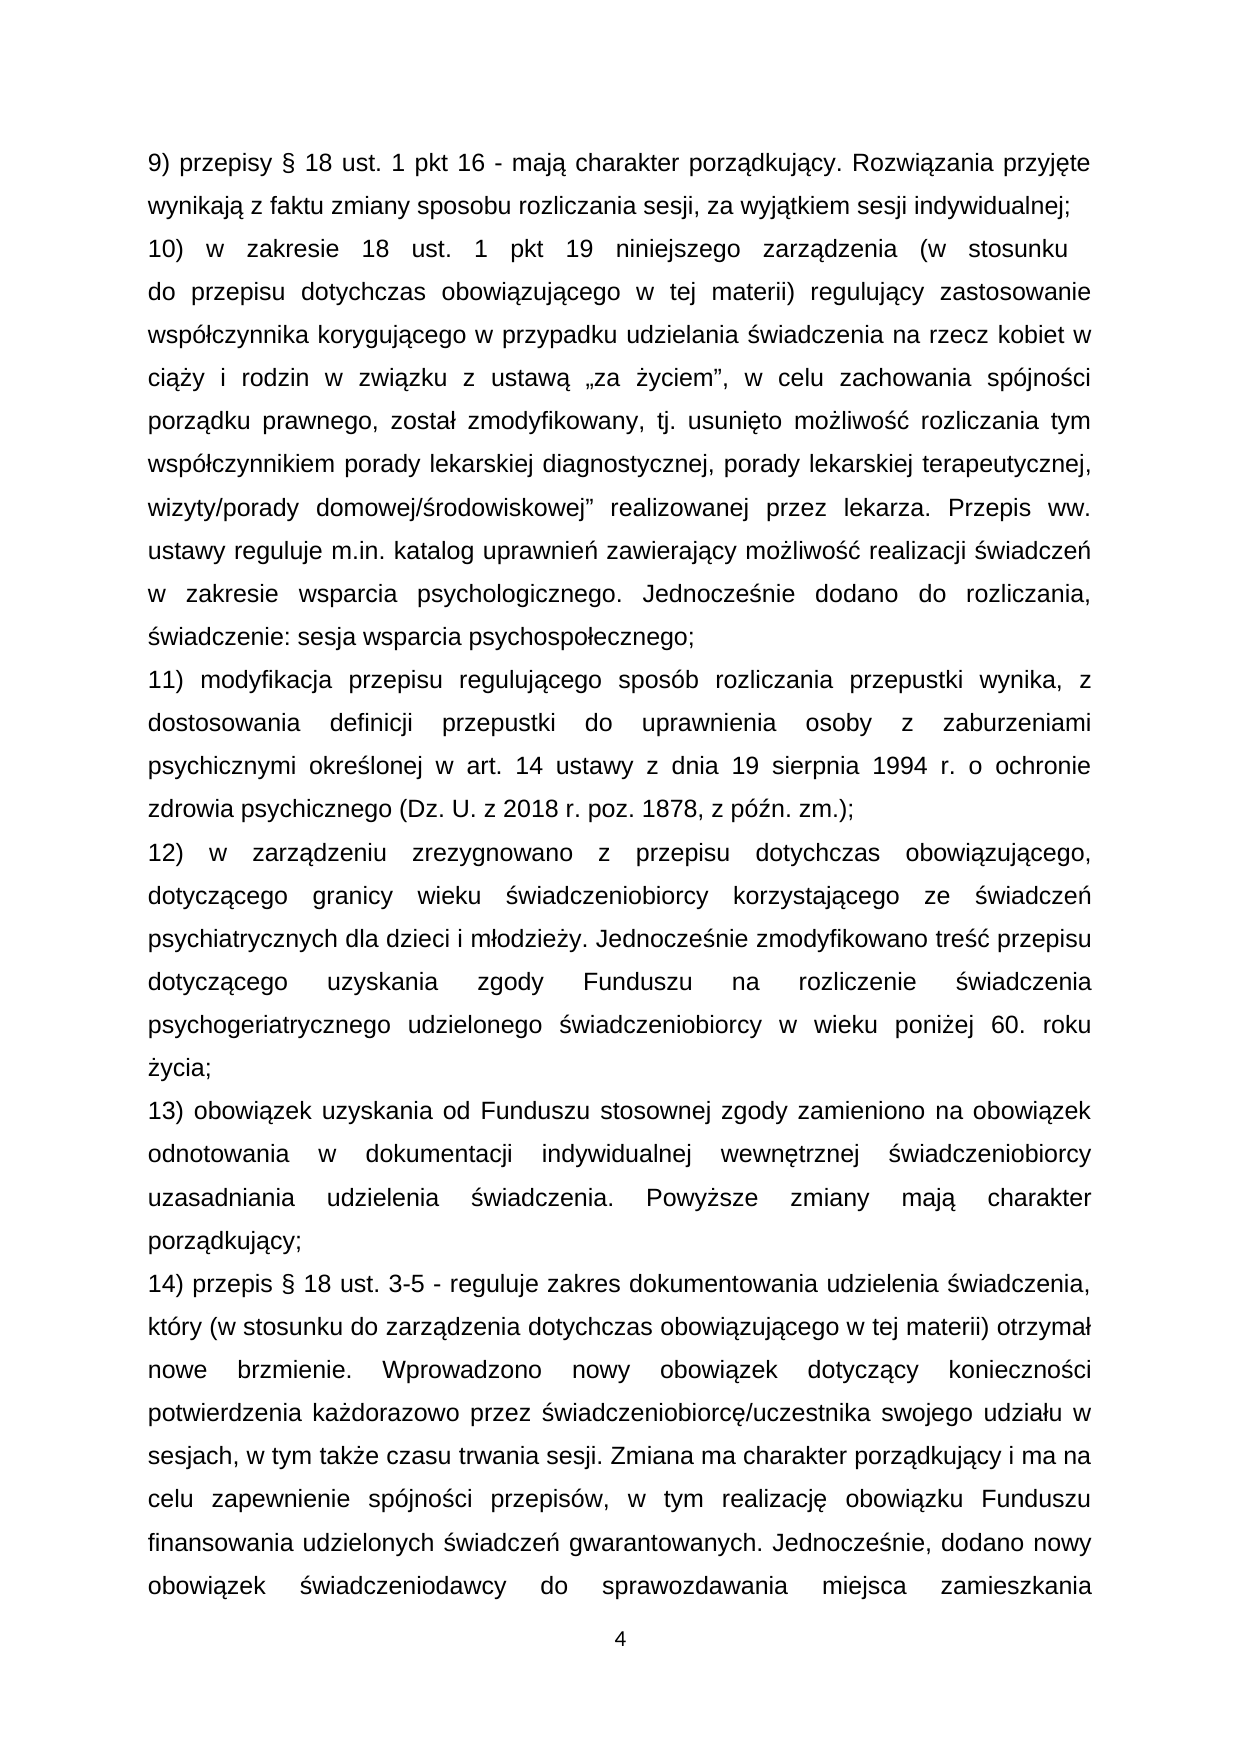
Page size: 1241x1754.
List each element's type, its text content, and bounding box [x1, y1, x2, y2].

text 9) przepisy § 18 ust. 1 pkt 16 - mają charakter porządkujący. Rozwiązania przyjęte wynikają z faktu zmiany sposobu rozliczania sesji, za wyjątkiem sesji indywidualnej; [148, 148, 1093, 219]
text 13) obowiązek uzyskania od Funduszu stosownej zgody zamieniono na obowiązek odnotowania w dokumentacji indywidualnej wewnętrznej świadczeniobiorcy uzasadniania udzielenia świadczenia. Powyższe zmiany mają charakter porządkujący; [148, 1096, 1093, 1254]
text 11) modyfikacja przepisu regulującego sposób rozliczania przepustki wynika, z dostosowania definicji przepustki do uprawnienia osoby z zaburzeniami psychicznymi określonej w art. 14 ustawy z dnia 19 sierpnia 1994 r. o ochronie zdrowia psychicznego (Dz. U. z 2018 r. poz. 1878, z późn. zm.); [148, 665, 1093, 823]
text 10) w zakresie 18 ust. 1 pkt 19 niniejszego zarządzenia (w stosunku do przepisu dotychczas obowiązującego w tej materii) regulujący zastosowanie współczynnika korygującego w przypadku udzielania świadczenia na rzecz kobiet w ciąży i rodzin w związku z ustawą „za życiem”, w celu zachowania spójności porządku prawnego, został zmodyfikowany, tj. usunięto możliwość rozliczania tym współczynnikiem porady lekarskiej diagnostycznej, porady lekarskiej terapeutycznej, wizyty/porady domowej/środowiskowej” realizowanej przez lekarza. Przepis ww. ustawy reguluje m.in. katalog uprawnień zawierający możliwość realizacji świadczeń w zakresie wsparcia psychologicznego. Jednocześnie dodano do rozliczania, świadczenie: sesja wsparcia psychospołecznego; [148, 234, 1093, 651]
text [148, 1269, 1093, 1599]
text 12) w zarządzeniu zrezygnowano z przepisu dotychczas obowiązującego, dotyczącego granicy wieku świadczeniobiorcy korzystającego ze świadczeń psychiatrycznych dla dzieci i młodzieży. Jednocześnie zmodyfikowano treść przepisu dotyczącego uzyskania zgody Funduszu na rozliczenie świadczenia psychogeriatrycznego udzielonego świadczeniobiorcy w wieku poniżej 60. roku życia; [148, 838, 1093, 1082]
